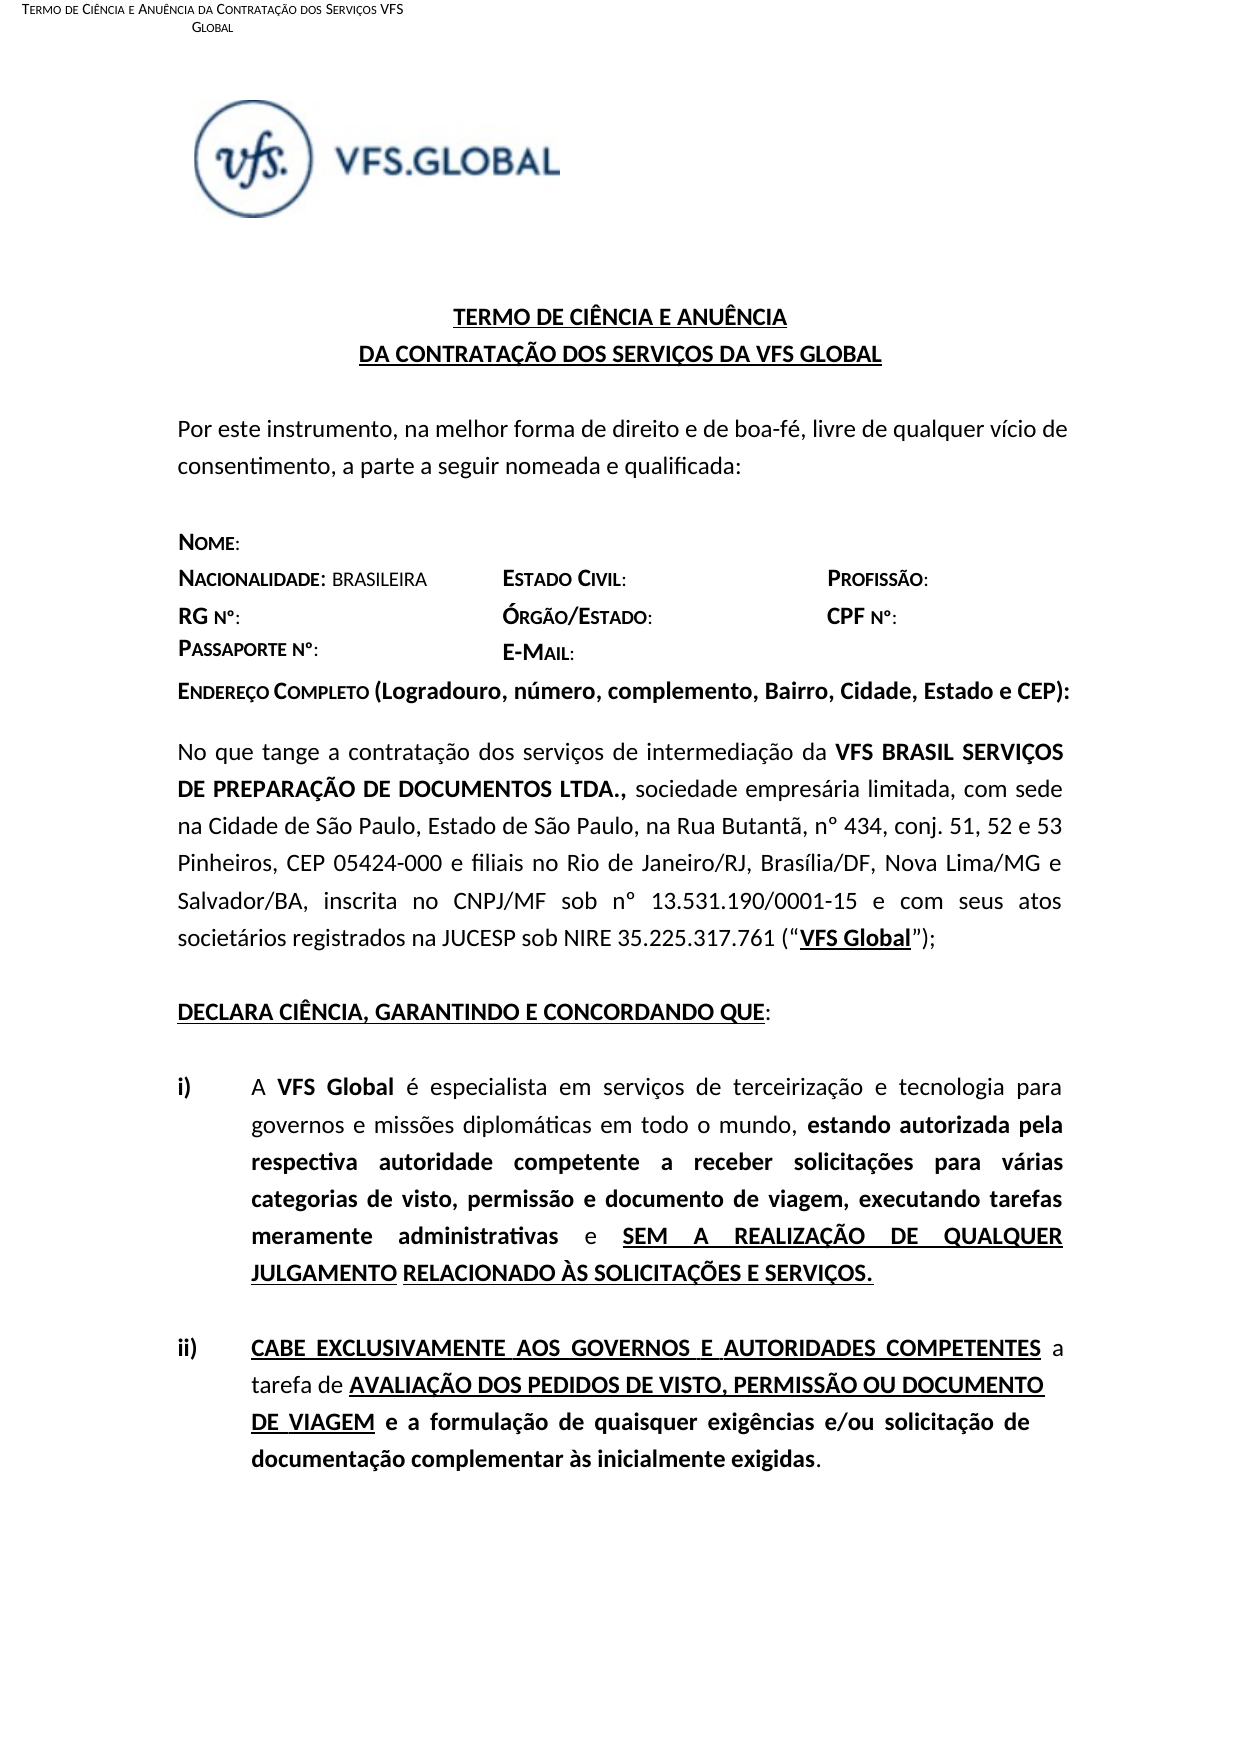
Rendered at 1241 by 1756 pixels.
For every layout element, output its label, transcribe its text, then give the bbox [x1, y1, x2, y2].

subtitle TERMO DE CIÊNCIA E ANUÊNCIA [163, 301, 1077, 331]
table_cell RG Nº: PASSAPORTE Nº: [173, 599, 458, 668]
subtitle DECLARA CIÊNCIA, GARANTINDO E CONCORDANDO QUE: [177, 997, 1078, 1027]
list A VFS Global é especialista em serviços de terceirização e tecnologia para governos e missões diplomáticas em todo o mundo, estando autorizada pela respectiva autoridade competente a receber solicitações para várias categorias de visto, permissão e documento de viagem, executando tarefas meramente administrativas e SEM A REALIZAÇÃO DE QUALQUER JULGAMENTO RELACIONADO ÀS SOLICITAÇÕES E SERVIÇOS. [177, 1072, 1063, 1288]
text No que tange a contratação dos serviços de intermediação da VFS BRASIL SERVIÇOS DE PREPARAÇÃO DE DOCUMENTOS LTDA., sociedade empresária limitada, com sede na Cidade de São Paulo, Estado de São Paulo, na Rua Butantã, nº 434, conj. 51, 52 e 53 Pinheiros, CEP 05424-000 e filiais no Rio de Janeiro/RJ, Brasília/DF, Nova Lima/MG e Salvador/BA, inscrita no CNPJ/MF sob nº 13.531.190/0001-15 e com seus atos societários registrados na JUCESP sob NIRE 35.225.317.761 (“VFS Global”); [177, 736, 1064, 952]
text Por este instrumento, na melhor forma de direito e de boa-fé, livre de qualquer vício de consentimento, a parte a seguir nomeada e qualificada: [177, 413, 1078, 481]
text ENDEREÇO COMPLETO (Logradouro, número, complemento, Bairro, Cidade, Estado e CEP): [177, 675, 1078, 706]
list CABE EXCLUSIVAMENTE AOS GOVERNOS E AUTORIDADES COMPETENTES a tarefa de AVALIAÇÃO DOS PEDIDOS DE VISTO, PERMISSÃO OU DOCUMENTO [177, 1332, 1064, 1400]
table_header Profissão: [827, 530, 1122, 599]
text DA CONTRATAÇÃO DOS SERVIÇOS DA VFS GLOBAL [163, 338, 1078, 369]
table_cell CPF Nº: [827, 599, 1122, 668]
text DE VIAGEM e a formulação de quaisquer exigências e/ou solicitação de documentação complementar às inicialmente exigidas. [251, 1406, 1078, 1474]
table_cell Órgão/Estado: E-MAIL: [458, 599, 827, 668]
table_header Nome: Nacionalidade: BRASILEIRA [173, 530, 458, 599]
table_header Estado Civil: [458, 530, 827, 599]
picture [194, 100, 560, 218]
